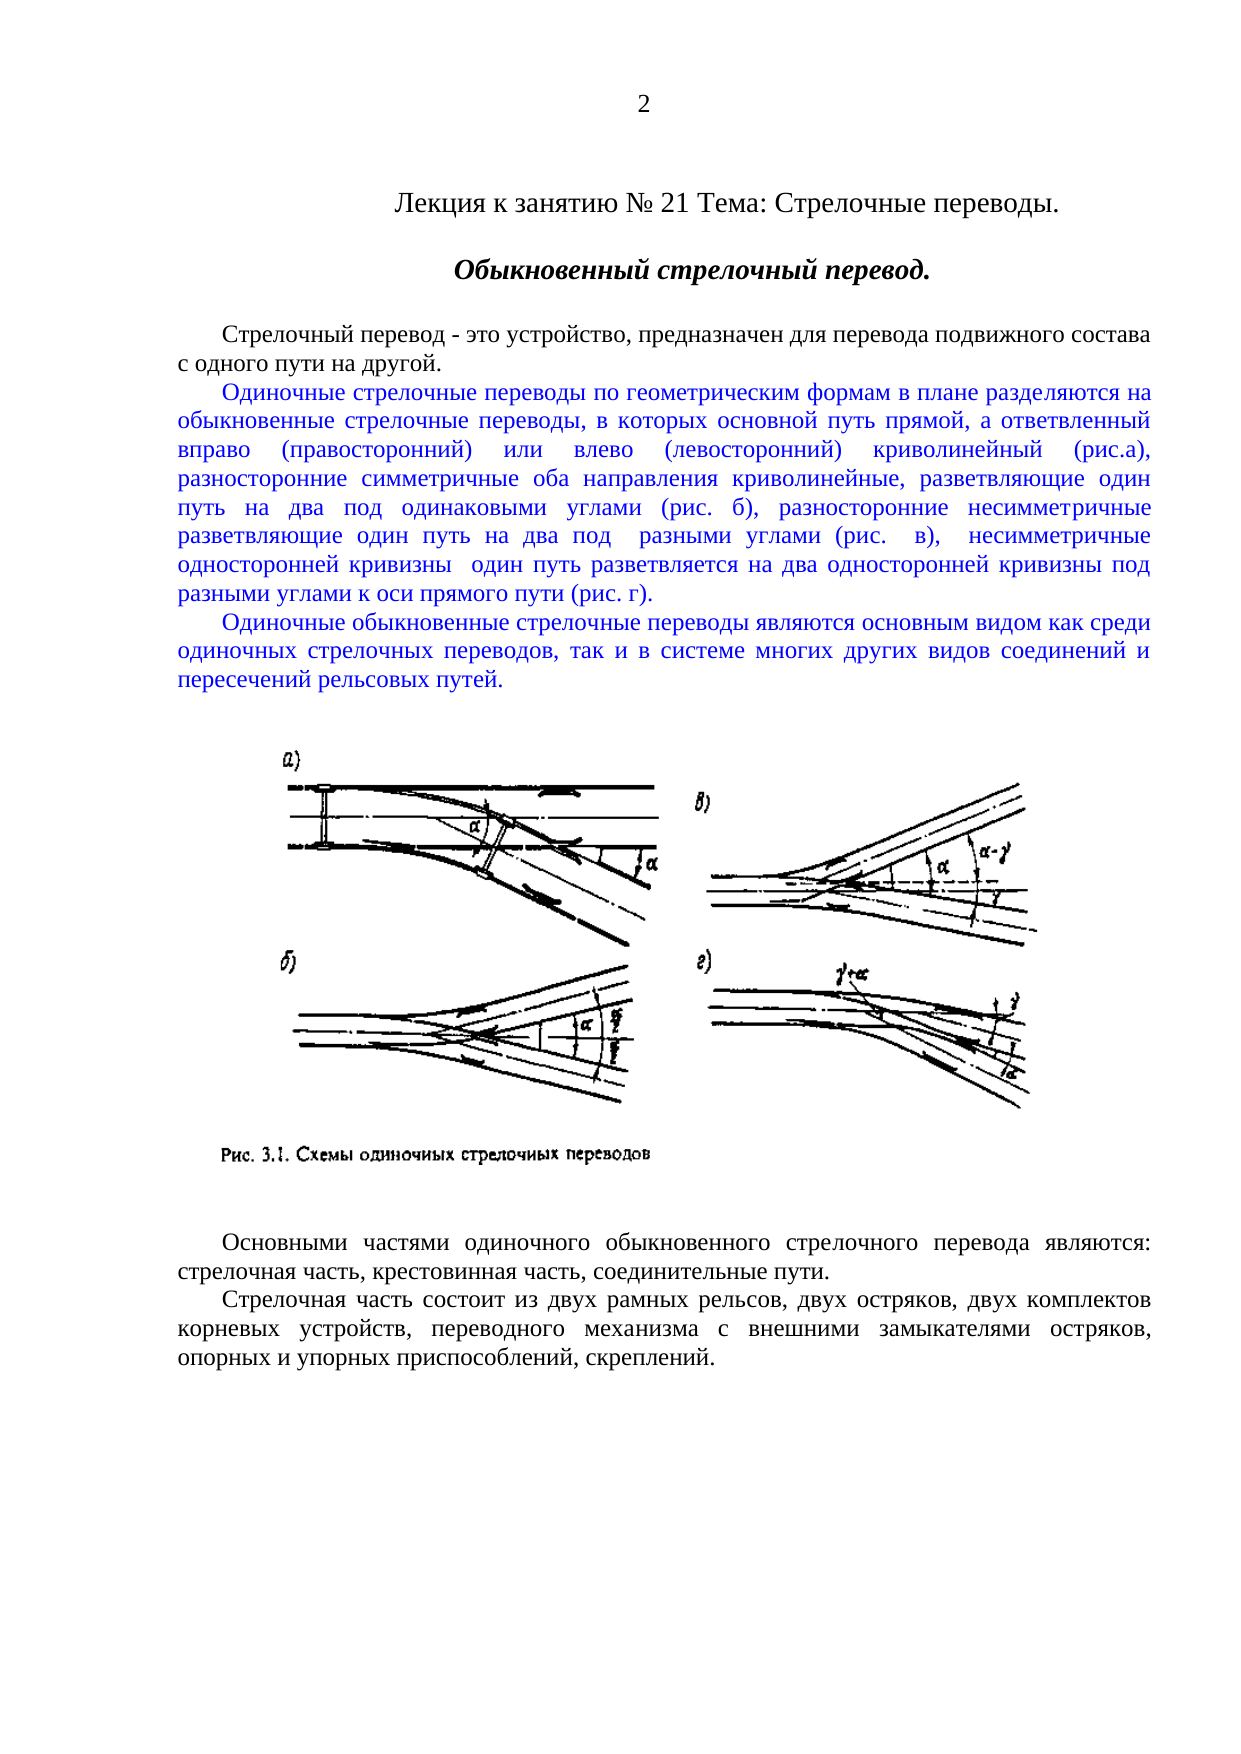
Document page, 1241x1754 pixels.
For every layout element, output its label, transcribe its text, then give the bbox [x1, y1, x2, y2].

picture [221, 750, 1038, 1165]
text Одиночные стрелочные переводы по геометрическим формам в плане разделяются на обыкновенные стрелочные переводы, в которых основной путь прямой, а ответвленный вправо (правосторонний) или влево (левосторонний) криволинейный (рис.а), разносторонние симметричные оба направления криволинейные, разветвляющие один путь на два под одинаковыми углами (рис. б), разносторонние несимметричные разветвляющие один путь на два под разными углами (рис. в), несимметричные односторонней кривизны один путь разветвляется на два односторонней кривизны под разными углами к оси прямого пути (рис. г). [177, 377, 1152, 607]
text Стрелочный перевод - это устройство, предназначен для перевода подвижного состава с одного пути на другой. [177, 319, 1152, 377]
text Одиночные обыкновенные стрелочные переводы являются основным видом как среди одиночных стрелочных переводов, так и в системе многих других видов соединений и пересечений рельсовых путей. [177, 607, 1152, 693]
text Стрелочная часть состоит из двух рамных рельсов, двух остряков, двух комплектов корневых устройств, переводного механизма с внешними замыкателями остряков, опорных и упорных приспособлений, скреплений. [177, 1284, 1152, 1371]
text Обыкновенный стрелочный перевод. [177, 252, 1152, 286]
text Лекция к занятию № 21 Тема: Стрелочные переводы. [177, 185, 1218, 219]
text Основными частями одиночного обыкновенного стрелочного перевода являются: стрелочная часть, крестовинная часть, соединительные пути. [177, 1227, 1152, 1284]
